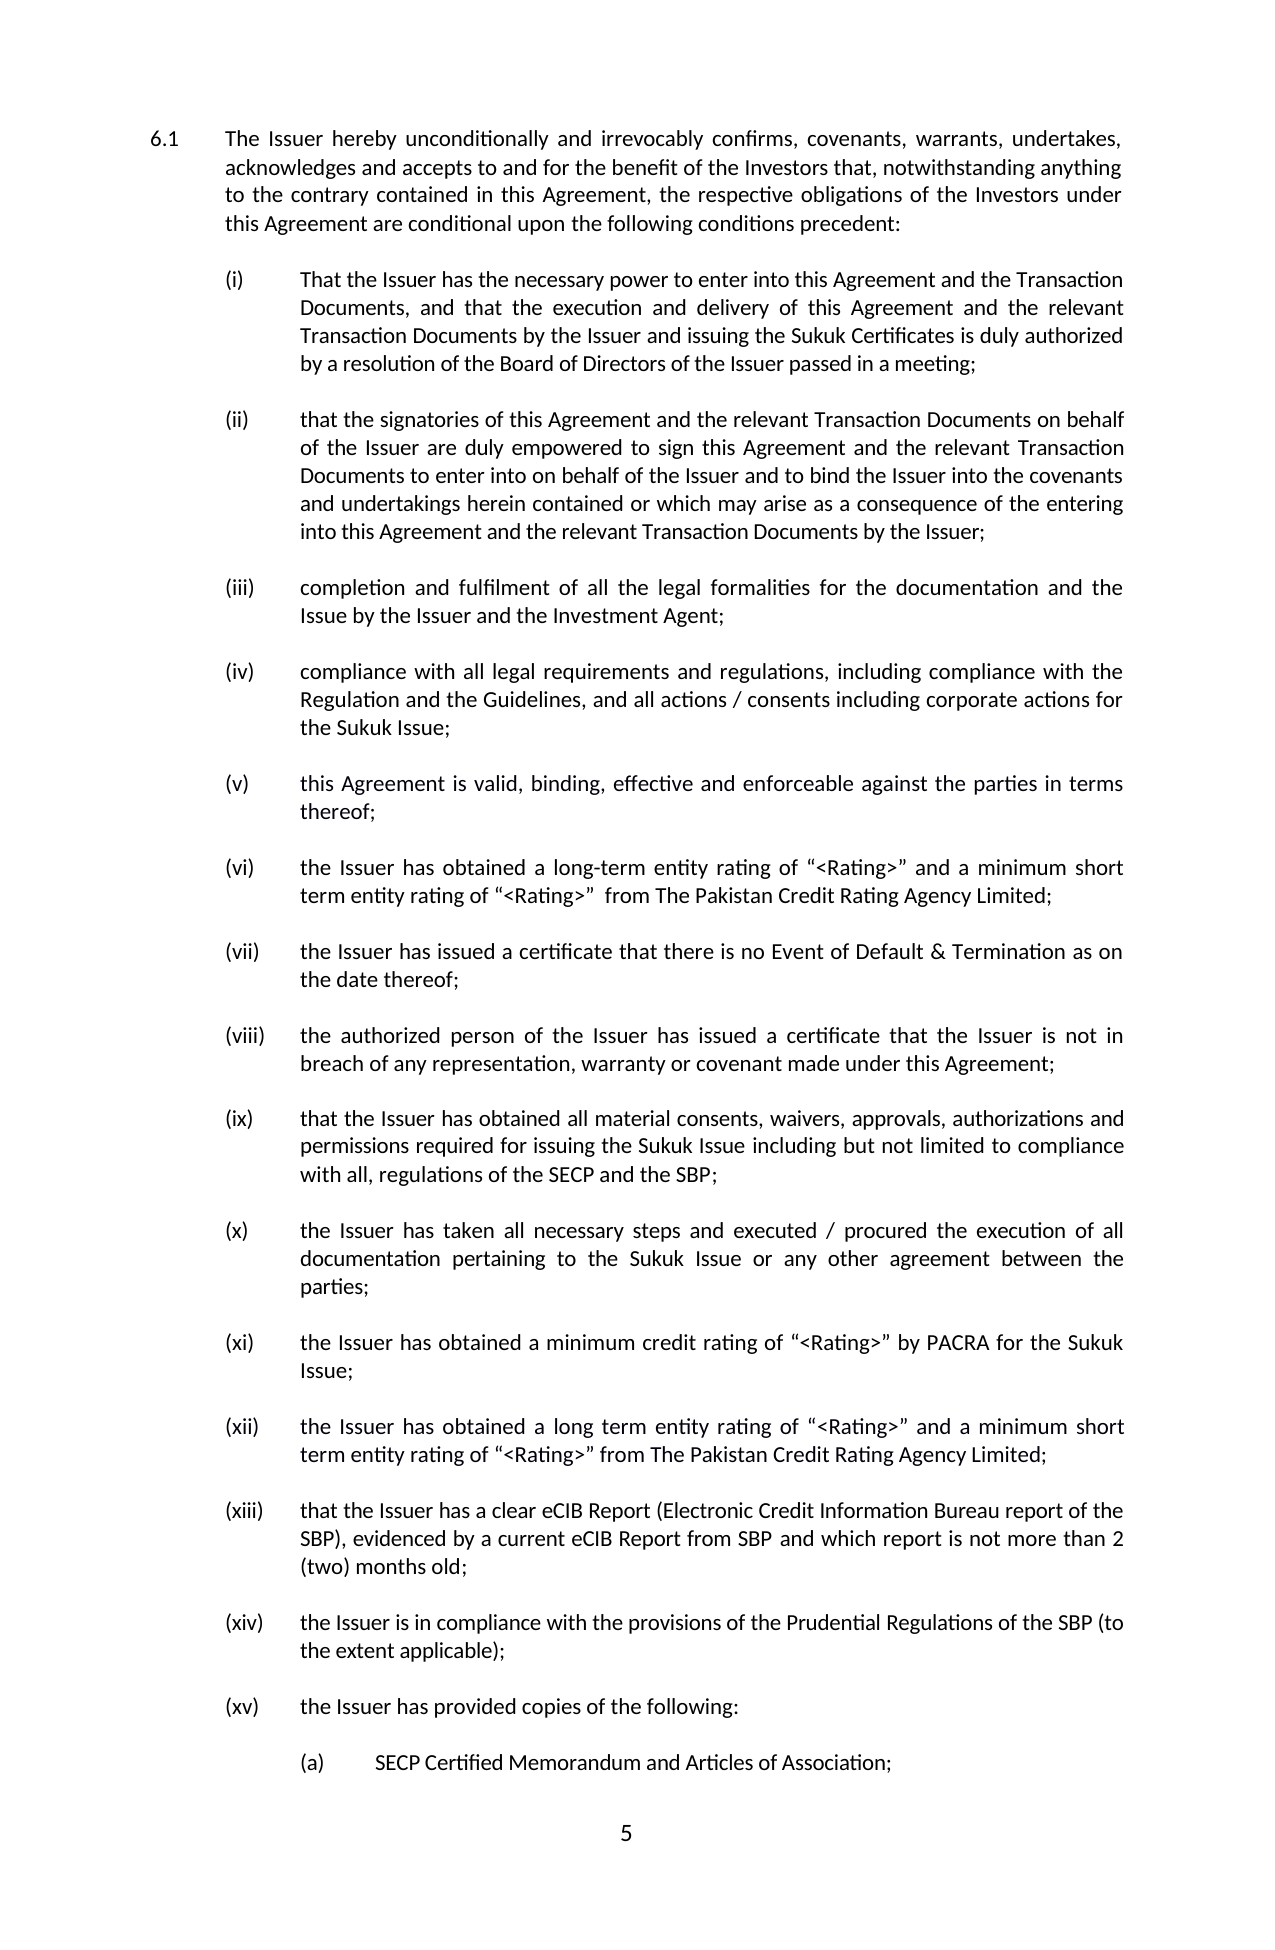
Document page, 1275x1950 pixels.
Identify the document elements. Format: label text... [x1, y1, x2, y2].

list that the Issuer has obtained all material consents, waivers, approvals, authorizations and permissions required for issuing the Sukuk Issue including but not limited to compliance with all, regulations of the SECP and the SBP; [225, 1104, 1125, 1188]
list the Issuer has taken all necessary steps and executed / procured the execution of all documentation pertaining to the Sukuk Issue or any other agreement between the parties; [225, 1216, 1125, 1300]
list that the signatories of this Agreement and the relevant Transaction Documents on behalf of the Issuer are duly empowered to sign this Agreement and the relevant Transaction Documents to enter into on behalf of the Issuer and to bind the Issuer into the covenants and undertakings herein contained or which may arise as a consequence of the entering into this Agreement and the relevant Transaction Documents by the Issuer; [225, 405, 1125, 545]
list the Issuer has provided copies of the following: [225, 1692, 1125, 1720]
list the authorized person of the Issuer has issued a certificate that the Issuer is not in breach of any representation, warranty or covenant made under this Agreement; [225, 1021, 1125, 1077]
list compliance with all legal requirements and regulations, including compliance with the Regulation and the Guidelines, and all actions / consents including corporate actions for the Sukuk Issue; [225, 657, 1125, 741]
list the Issuer has obtained a minimum credit rating of “<Rating>” by PACRA for the Sukuk Issue; [225, 1328, 1125, 1384]
list the Issuer has obtained a long-term entity rating of “<Rating>” and a minimum short term entity rating of “<Rating>” from The Pakistan Credit Rating Agency Limited; [225, 853, 1125, 909]
list completion and fulfilment of all the legal formalities for the documentation and the Issue by the Issuer and the Investment Agent; [225, 573, 1125, 629]
list That the Issuer has the necessary power to enter into this Agreement and the Transaction Documents, and that the execution and delivery of this Agreement and the relevant Transaction Documents by the Issuer and issuing the Sukuk Certificates is duly authorized by a resolution of the Board of Directors of the Issuer passed in a meeting; [225, 265, 1125, 377]
list SECP Certified Memorandum and Articles of Association; [300, 1748, 1125, 1776]
list that the Issuer has a clear eCIB Report (Electronic Credit Information Bureau report of the SBP), evidenced by a current eCIB Report from SBP and which report is not more than 2 (two) months old; [225, 1496, 1125, 1580]
list the Issuer has obtained a long term entity rating of “<Rating>” and a minimum short term entity rating of “<Rating>” from The Pakistan Credit Rating Agency Limited; [225, 1412, 1125, 1468]
list the Issuer is in compliance with the provisions of the Prudential Regulations of the SBP (to the extent applicable); [225, 1608, 1125, 1664]
list 6.1 The Issuer hereby unconditionally and irrevocably confirms, covenants, warrants, undertakes, acknowledges and accepts to and for the benefit of the Investors that, notwithstanding anything to the contrary contained in this Agreement, the respective obligations of the Investors under this Agreement are conditional upon the following conditions precedent: [150, 124, 1123, 237]
list this Agreement is valid, binding, effective and enforceable against the parties in terms thereof; [225, 769, 1125, 825]
list the Issuer has issued a certificate that there is no Event of Default & Termination as on the date thereof; [225, 937, 1125, 993]
